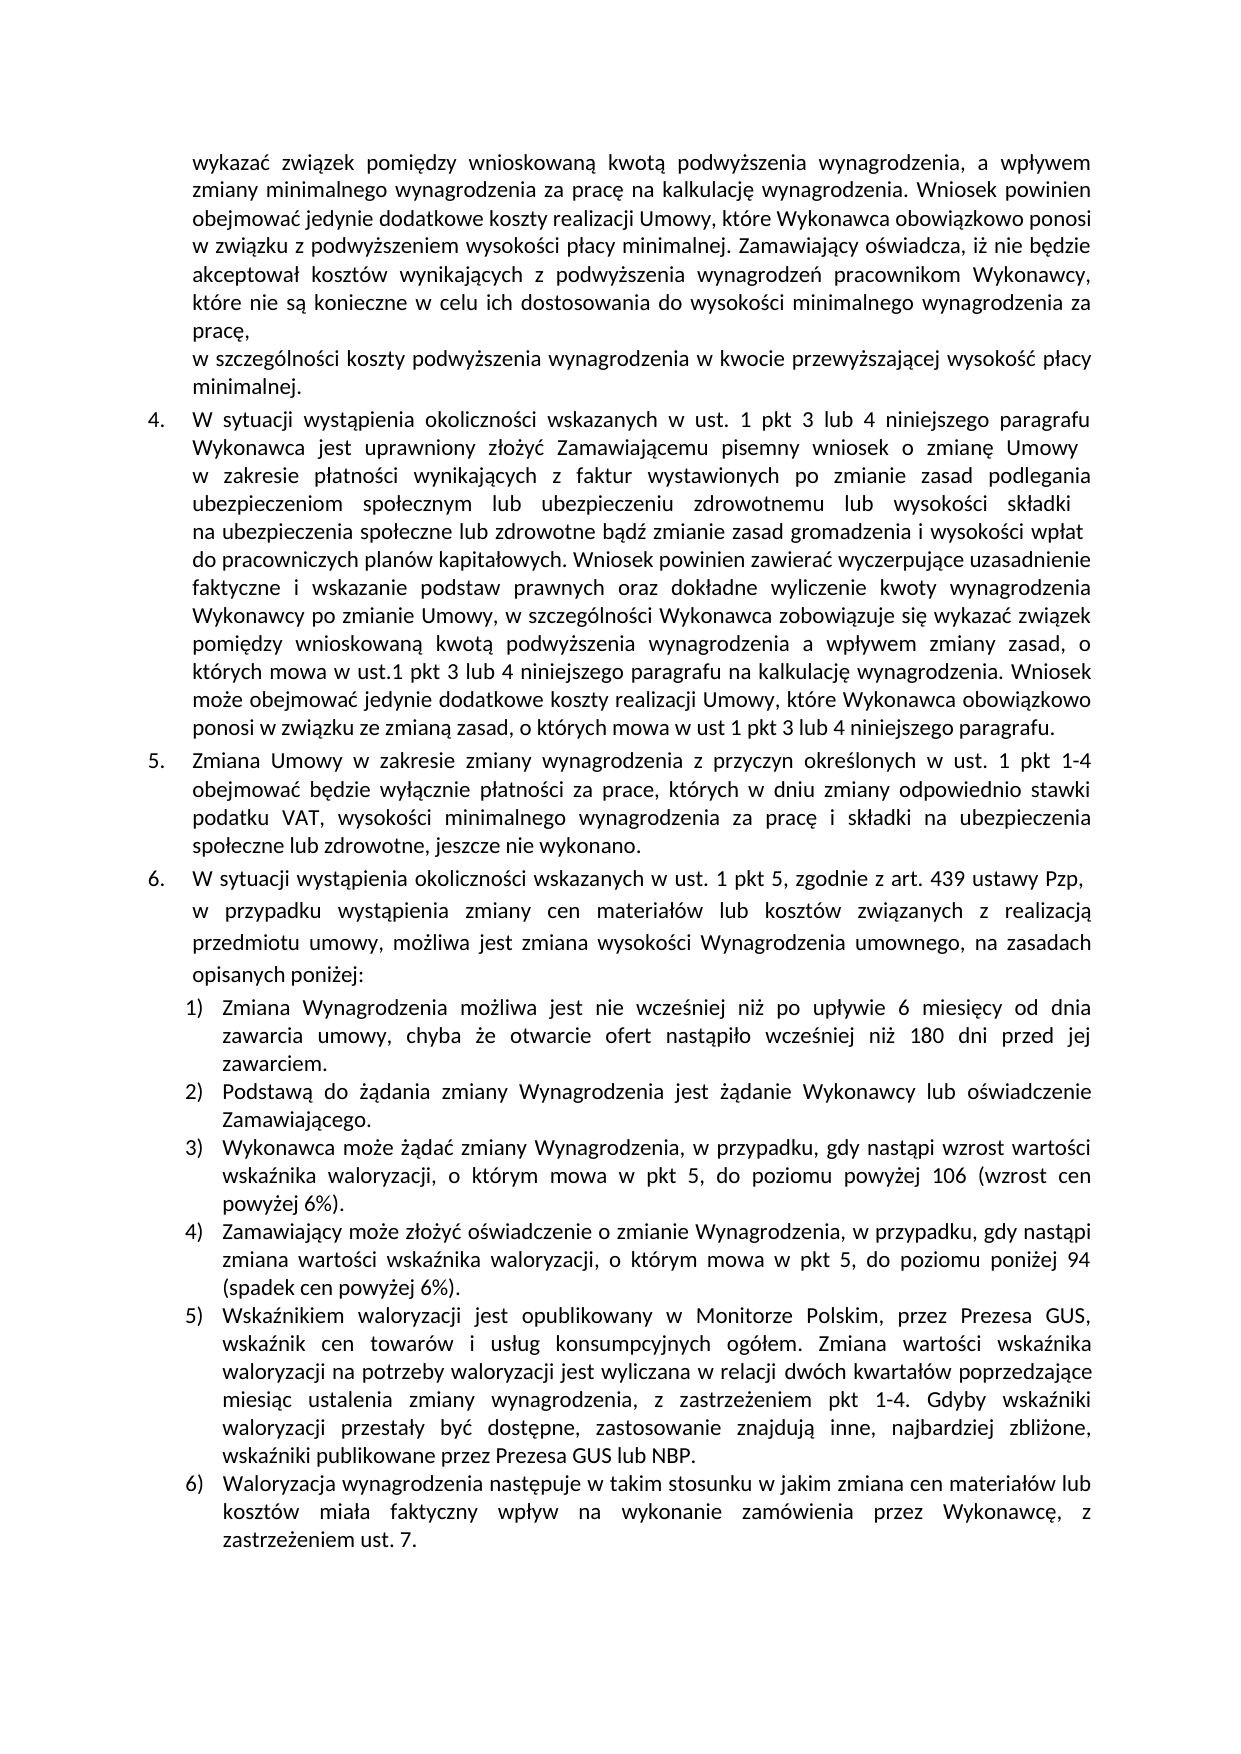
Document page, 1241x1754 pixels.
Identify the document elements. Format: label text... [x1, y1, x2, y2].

text 5. Zmiana Umowy w zakresie zmiany wynagrodzenia z przyczyn określonych w ust. 1 pkt 1-4 obejmować będzie wyłącznie płatności za prace, których w dniu zmiany odpowiednio stawki podatku VAT, wysokości minimalnego wynagrodzenia za pracę i składki na ubezpieczenia społeczne lub zdrowotne, jeszcze nie wykonano. [148, 747, 1093, 859]
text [148, 148, 1093, 400]
list W sytuacji wystąpienia okoliczności wskazanych w ust. 1 pkt 5, zgodnie z art. 439 ustawy Pzp, w przypadku wystąpienia zmiany cen materiałów lub kosztów związanych z realizacją przedmiotu umowy, możliwa jest zmiana wysokości Wynagrodzenia umownego, na zasadach opisanych poniżej: [148, 864, 1093, 989]
list Zmiana Wynagrodzenia możliwa jest nie wcześniej niż po upływie 6 miesięcy od dnia zawarcia umowy, chyba że otwarcie ofert nastąpiło wcześniej niż 180 dni przed jej zawarciem. [185, 993, 1093, 1077]
list Zamawiający może złożyć oświadczenie o zmianie Wynagrodzenia, w przypadku, gdy nastąpi zmiana wartości wskaźnika waloryzacji, o którym mowa w pkt 5, do poziomu poniżej 94 (spadek cen powyżej 6%). [185, 1217, 1093, 1301]
text 4. W sytuacji wystąpienia okoliczności wskazanych w ust. 1 pkt 3 lub 4 niniejszego paragrafu Wykonawca jest uprawniony złożyć Zamawiającemu pisemny wniosek o zmianę Umowy w zakresie płatności wynikających z faktur wystawionych po zmianie zasad podlegania ubezpieczeniom społecznym lub ubezpieczeniu zdrowotnemu lub wysokości składki na ubezpieczenia społeczne lub zdrowotne bądź zmianie zasad gromadzenia i wysokości wpłat do pracowniczych planów kapitałowych. Wniosek powinien zawierać wyczerpujące uzasadnienie faktyczne i wskazanie podstaw prawnych oraz dokładne wyliczenie kwoty wynagrodzenia Wykonawcy po zmianie Umowy, w szczególności Wykonawca zobowiązuje się wykazać związek pomiędzy wnioskowaną kwotą podwyższenia wynagrodzenia a wpływem zmiany zasad, o których mowa w ust.1 pkt 3 lub 4 niniejszego paragrafu na kalkulację wynagrodzenia. Wniosek może obejmować jedynie dodatkowe koszty realizacji Umowy, które Wykonawca obowiązkowo ponosi w związku ze zmianą zasad, o których mowa w ust 1 pkt 3 lub 4 niniejszego paragrafu. [148, 405, 1093, 741]
list Wykonawca może żądać zmiany Wynagrodzenia, w przypadku, gdy nastąpi wzrost wartości wskaźnika waloryzacji, o którym mowa w pkt 5, do poziomu powyżej 106 (wzrost cen powyżej 6%). [185, 1133, 1093, 1217]
list Podstawą do żądania zmiany Wynagrodzenia jest żądanie Wykonawcy lub oświadczenie Zamawiającego. [185, 1077, 1093, 1133]
list Waloryzacja wynagrodzenia następuje w takim stosunku w jakim zmiana cen materiałów lub kosztów miała faktyczny wpływ na wykonanie zamówienia przez Wykonawcę, z zastrzeżeniem ust. 7. [185, 1469, 1093, 1553]
list Wskaźnikiem waloryzacji jest opublikowany w Monitorze Polskim, przez Prezesa GUS, wskaźnik cen towarów i usług konsumpcyjnych ogółem. Zmiana wartości wskaźnika waloryzacji na potrzeby waloryzacji jest wyliczana w relacji dwóch kwartałów poprzedzające miesiąc ustalenia zmiany wynagrodzenia, z zastrzeżeniem pkt 1-4. Gdyby wskaźniki waloryzacji przestały być dostępne, zastosowanie znajdują inne, najbardziej zbliżone, wskaźniki publikowane przez Prezesa GUS lub NBP. [185, 1301, 1093, 1469]
